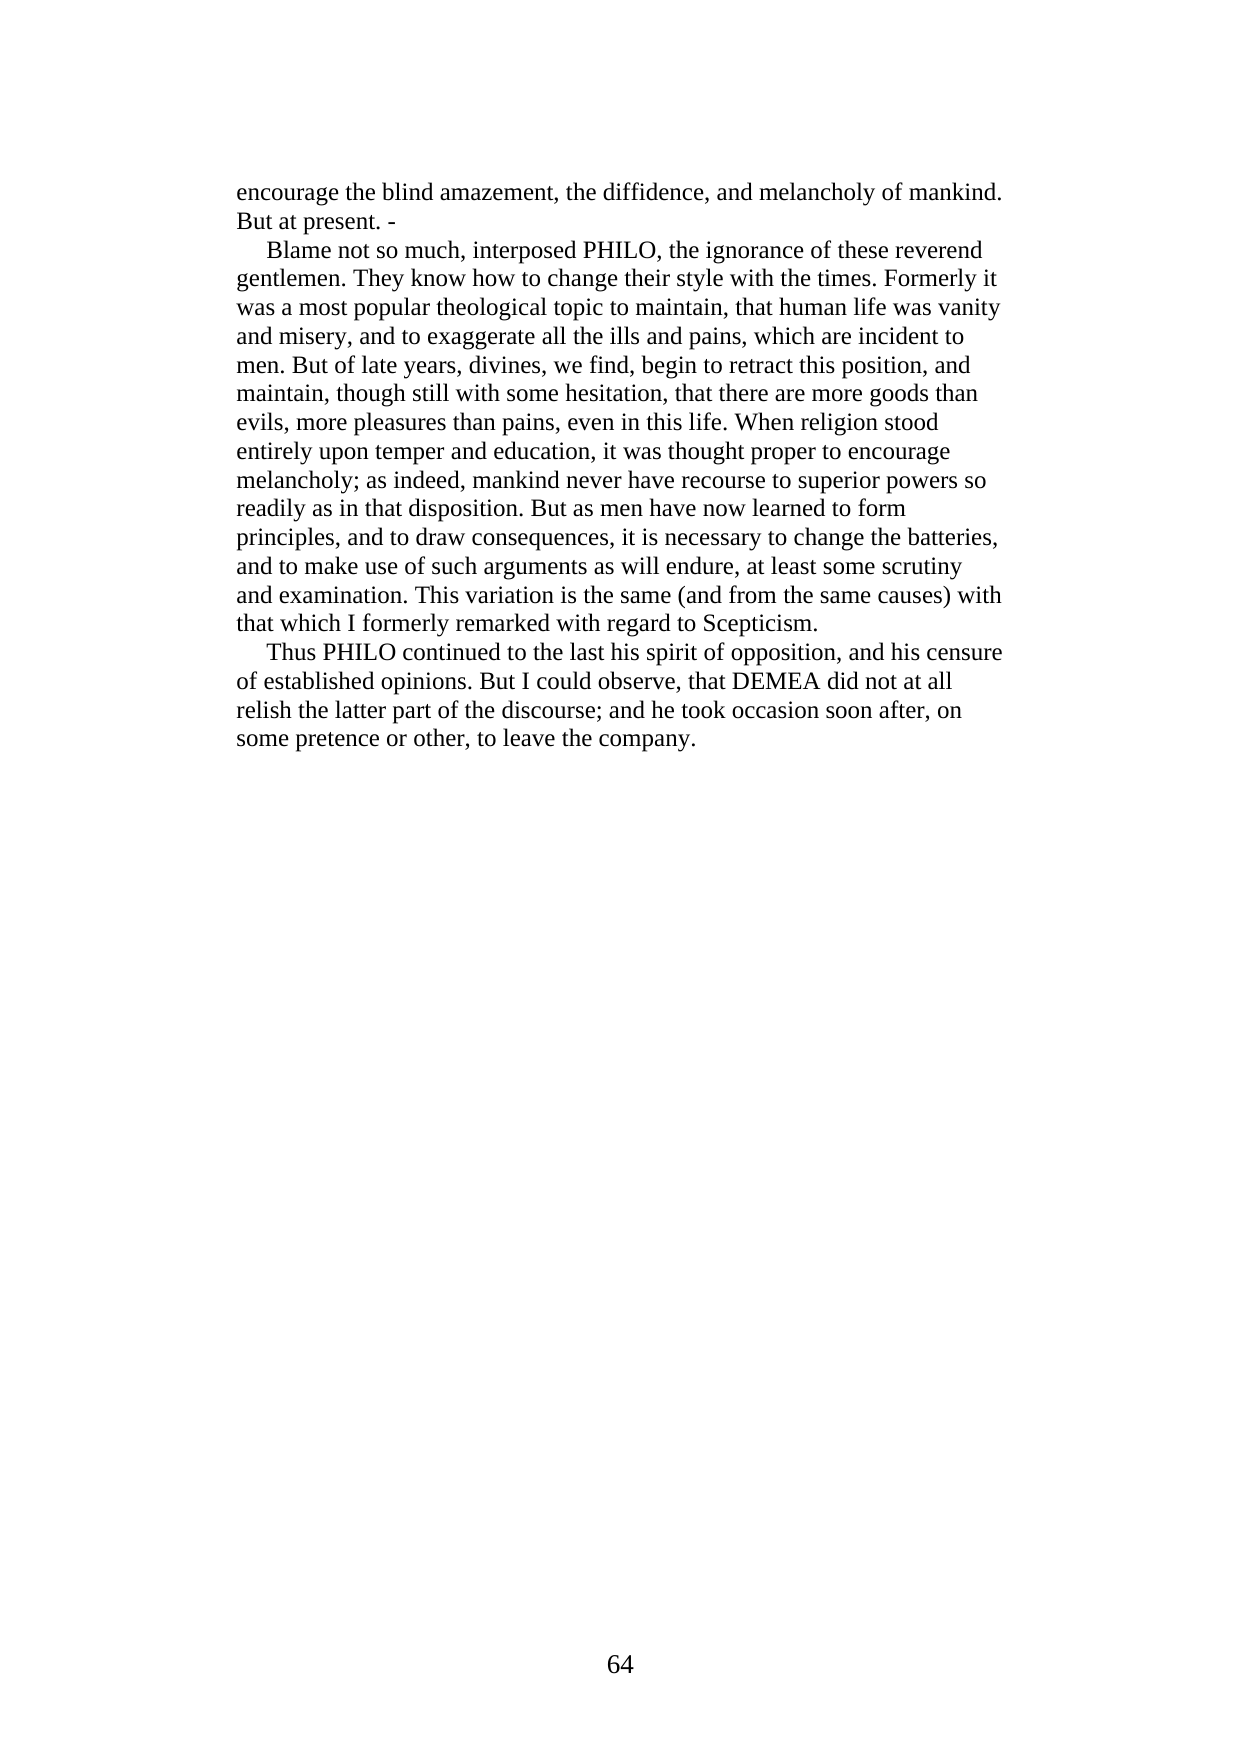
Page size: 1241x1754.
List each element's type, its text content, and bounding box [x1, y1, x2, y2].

text Thus PHILO continued to the last his spirit of opposition, and his censure of established opinions. But I could observe, that DEMEA did not at all relish the latter part of the discourse; and he took occasion soon after, on some pretence or other, to leave the company. [236, 637, 1004, 752]
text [236, 177, 1004, 235]
text Blame not so much, interposed PHILO, the ignorance of these reverend gentlemen. They know how to change their style with the times. Formerly it was a most popular theological topic to maintain, that human life was vanity and misery, and to exaggerate all the ills and pains, which are incident to men. But of late years, divines, we find, begin to retract this position, and maintain, though still with some hesitation, that there are more goods than evils, more pleasures than pains, even in this life. When religion stood entirely upon temper and education, it was thought proper to encourage melancholy; as indeed, mankind never have recourse to superior powers so readily as in that disposition. But as men have now learned to form principles, and to draw consequences, it is necessary to change the batteries, and to make use of such arguments as will endure, at least some scrutiny and examination. This variation is the same (and from the same causes) with that which I formerly remarked with regard to Scepticism. [236, 235, 1004, 637]
